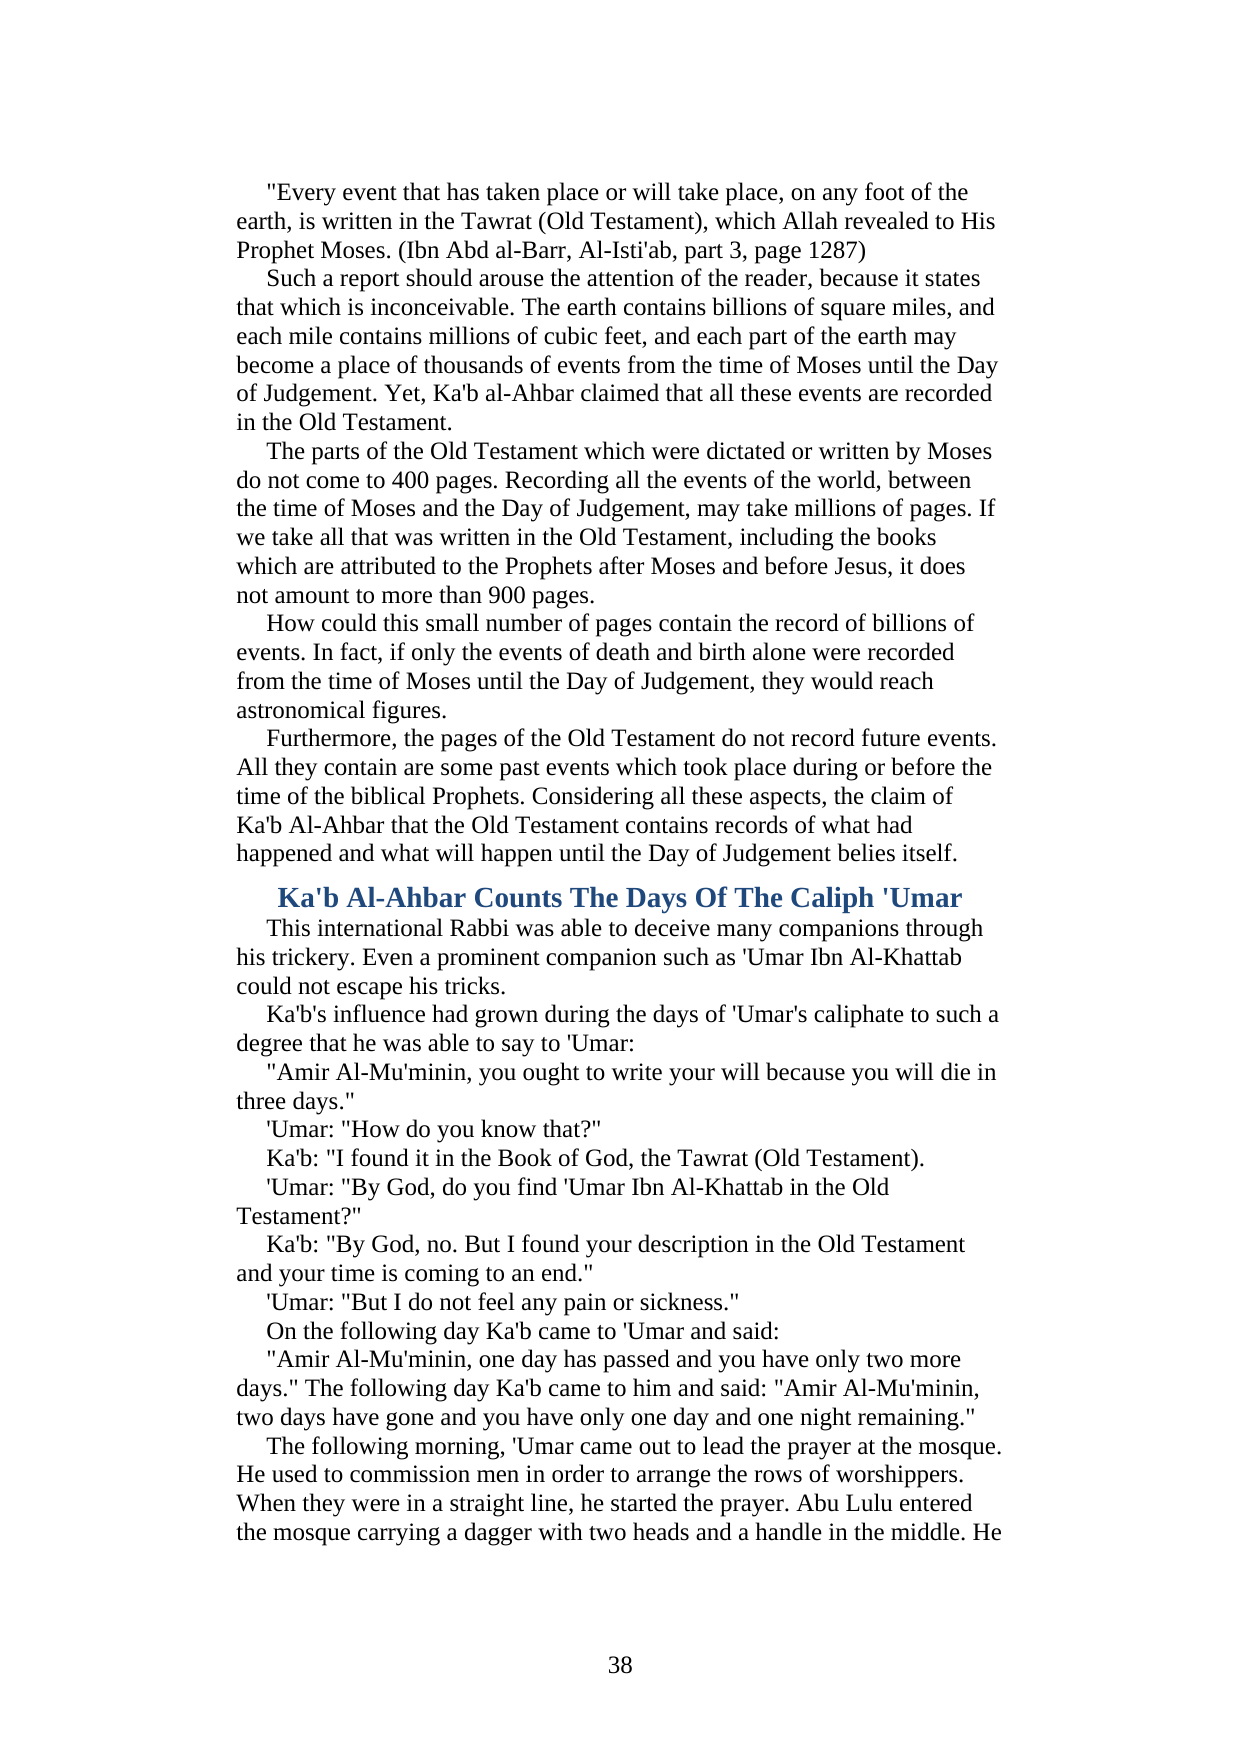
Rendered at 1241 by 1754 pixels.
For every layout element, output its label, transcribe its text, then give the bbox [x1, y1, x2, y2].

text How could this small number of pages contain the record of billions of events. In fact, if only the events of death and birth alone were recorded from the time of Moses until the Day of Judgement, they would reach astronomical figures. [236, 608, 1004, 723]
text 'Umar: "How do you know that?" [236, 1114, 1004, 1143]
subtitle Ka'b Al-Ahbar Counts The Days Of The Caliph 'Umar [236, 880, 1004, 913]
text "Amir Al-Mu'minin, you ought to write your will because you will die in three days." [236, 1057, 1004, 1114]
text 'Umar: "By God, do you find 'Umar Ibn Al-Khattab in the Old Testament?" [236, 1172, 1004, 1229]
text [236, 1431, 1004, 1546]
text Ka'b's influence had grown during the days of 'Umar's caliphate to such a degree that he was able to say to 'Umar: [236, 999, 1004, 1057]
text Ka'b: "By God, no. But I found your description in the Old Testament and your time is coming to an end." [236, 1229, 1004, 1287]
text Ka'b: "I found it in the Book of God, the Tawrat (Old Testament). [236, 1143, 1004, 1172]
text Such a report should arouse the attention of the reader, because it states that which is inconceivable. The earth contains billions of square miles, and each mile contains millions of cubic feet, and each part of the earth may become a place of thousands of events from the time of Moses until the Day of Judgement. Yet, Ka'b al-Ahbar claimed that all these events are recorded in the Old Testament. [236, 263, 1004, 436]
text Furthermore, the pages of the Old Testament do not record future events. All they contain are some past events which took place during or before the time of the biblical Prophets. Considering all these aspects, the claim of Ka'b Al-Ahbar that the Old Testament contains records of what had happened and what will happen until the Day of Judgement belies itself. [236, 723, 1004, 867]
text "Amir Al-Mu'minin, one day has passed and you have only two more days." The following day Ka'b came to him and said: "Amir Al-Mu'minin, two days have gone and you have only one day and one night remaining." [236, 1344, 1004, 1431]
text The parts of the Old Testament which were dictated or written by Moses do not come to 400 pages. Recording all the events of the world, between the time of Moses and the Day of Judgement, may take millions of pages. If we take all that was written in the Old Testament, including the books which are attributed to the Prophets after Moses and before Jesus, it does not amount to more than 900 pages. [236, 436, 1004, 608]
text This international Rabbi was able to deceive many companions through his trickery. Even a prominent companion such as 'Umar Ibn Al-Khattab could not escape his tricks. [236, 913, 1004, 999]
text "Every event that has taken place or will take place, on any foot of the earth, is written in the Tawrat (Old Testament), which Allah revealed to His Prophet Moses. (Ibn Abd al-Barr, Al-Isti'ab, part 3, page 1287) [236, 177, 1004, 263]
text 'Umar: "But I do not feel any pain or sickness." [236, 1287, 1004, 1316]
text On the following day Ka'b came to 'Umar and said: [236, 1316, 1004, 1344]
